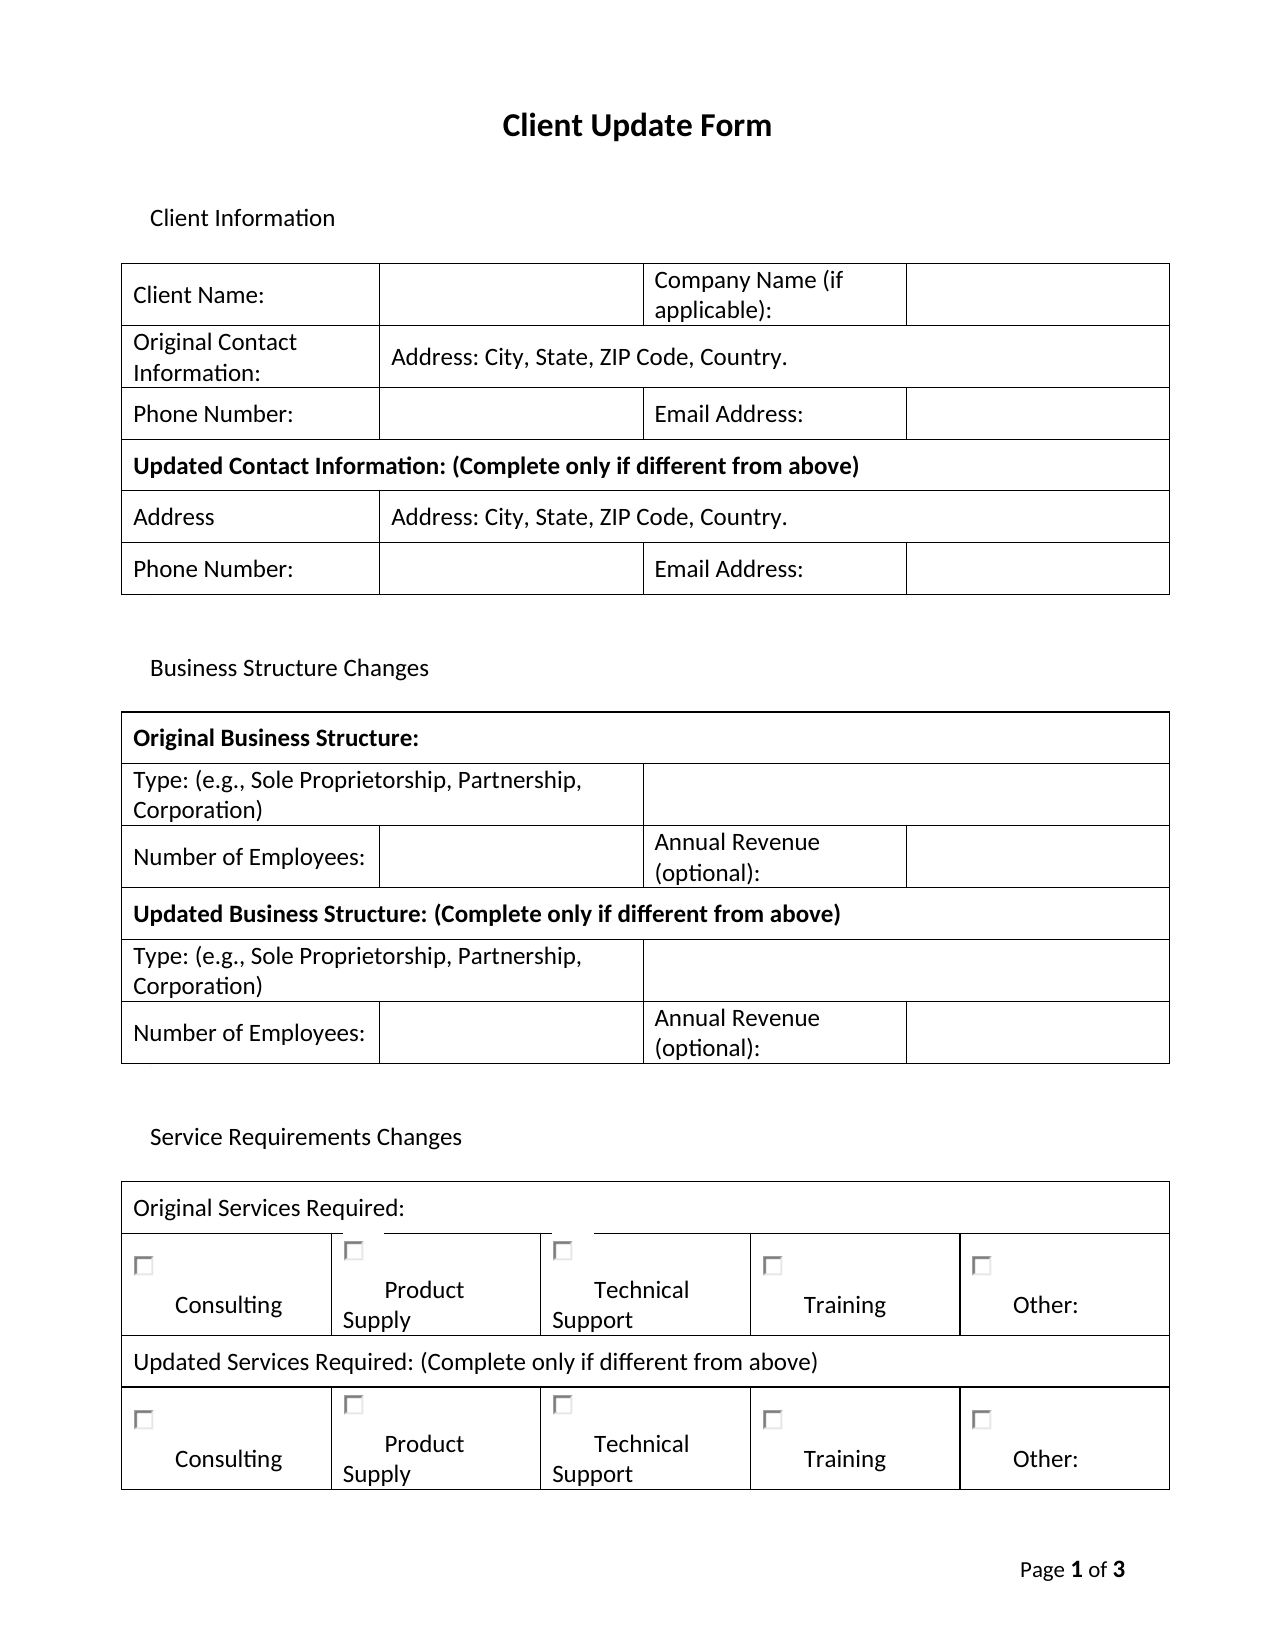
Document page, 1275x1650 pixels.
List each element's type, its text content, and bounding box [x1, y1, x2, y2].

table_cell Training [751, 1234, 959, 1335]
table_cell [644, 940, 1169, 1001]
table_cell [380, 1002, 643, 1063]
table_header Client Name: [122, 264, 379, 325]
table_cell Product Supply [332, 1388, 540, 1489]
table_cell Training [751, 1388, 959, 1489]
table_cell Original Contact Information: [122, 326, 379, 387]
table_cell Address [122, 491, 379, 542]
table_cell [644, 764, 1169, 825]
table_cell Consulting [122, 1388, 331, 1489]
table_header Original Business Structure: [122, 713, 1169, 763]
table_cell Type: (e.g., Sole Proprietorship, Partnership, Corporation) [122, 940, 643, 1001]
table_cell Consulting [122, 1234, 331, 1335]
table_cell Technical Support [541, 1234, 750, 1335]
table_cell Address: City, State, ZIP Code, Country. [380, 491, 1169, 542]
table_cell Number of Employees: [122, 1002, 379, 1063]
table_cell Other: [961, 1388, 1169, 1489]
table_cell Phone Number: [122, 388, 379, 439]
table_cell [907, 388, 1169, 439]
table_header Original Services Required: [122, 1182, 1169, 1232]
text Business Structure Changes [150, 652, 1125, 682]
table_cell [907, 1002, 1169, 1063]
table_cell [380, 388, 643, 439]
table_header [907, 264, 1169, 325]
table_cell Technical Support [541, 1388, 750, 1489]
table_cell Updated Contact Information: (Complete only if different from above) [122, 440, 1169, 490]
table_header Company Name (if applicable): [644, 264, 906, 325]
table_cell [380, 543, 643, 593]
table_cell Annual Revenue (optional): [644, 826, 906, 887]
table_cell [380, 826, 643, 887]
table_header [380, 264, 643, 325]
table_cell Address: City, State, ZIP Code, Country. [380, 326, 1169, 387]
text Service Requirements Changes [150, 1121, 1125, 1152]
table_cell [907, 543, 1169, 593]
table_cell Product Supply [332, 1234, 540, 1335]
table_cell Updated Services Required: (Complete only if different from above) [122, 1336, 1169, 1386]
table_cell Number of Employees: [122, 826, 379, 887]
table_cell [907, 826, 1169, 887]
table_cell Phone Number: [122, 543, 379, 593]
table_cell Email Address: [644, 388, 906, 439]
table_cell Email Address: [644, 543, 906, 593]
table_cell Type: (e.g., Sole Proprietorship, Partnership, Corporation) [122, 764, 643, 825]
table_cell Annual Revenue (optional): [644, 1002, 906, 1063]
table_cell Other: [961, 1234, 1169, 1335]
table_cell Updated Business Structure: (Complete only if different from above) [122, 888, 1169, 939]
text Client Information [150, 202, 1125, 233]
